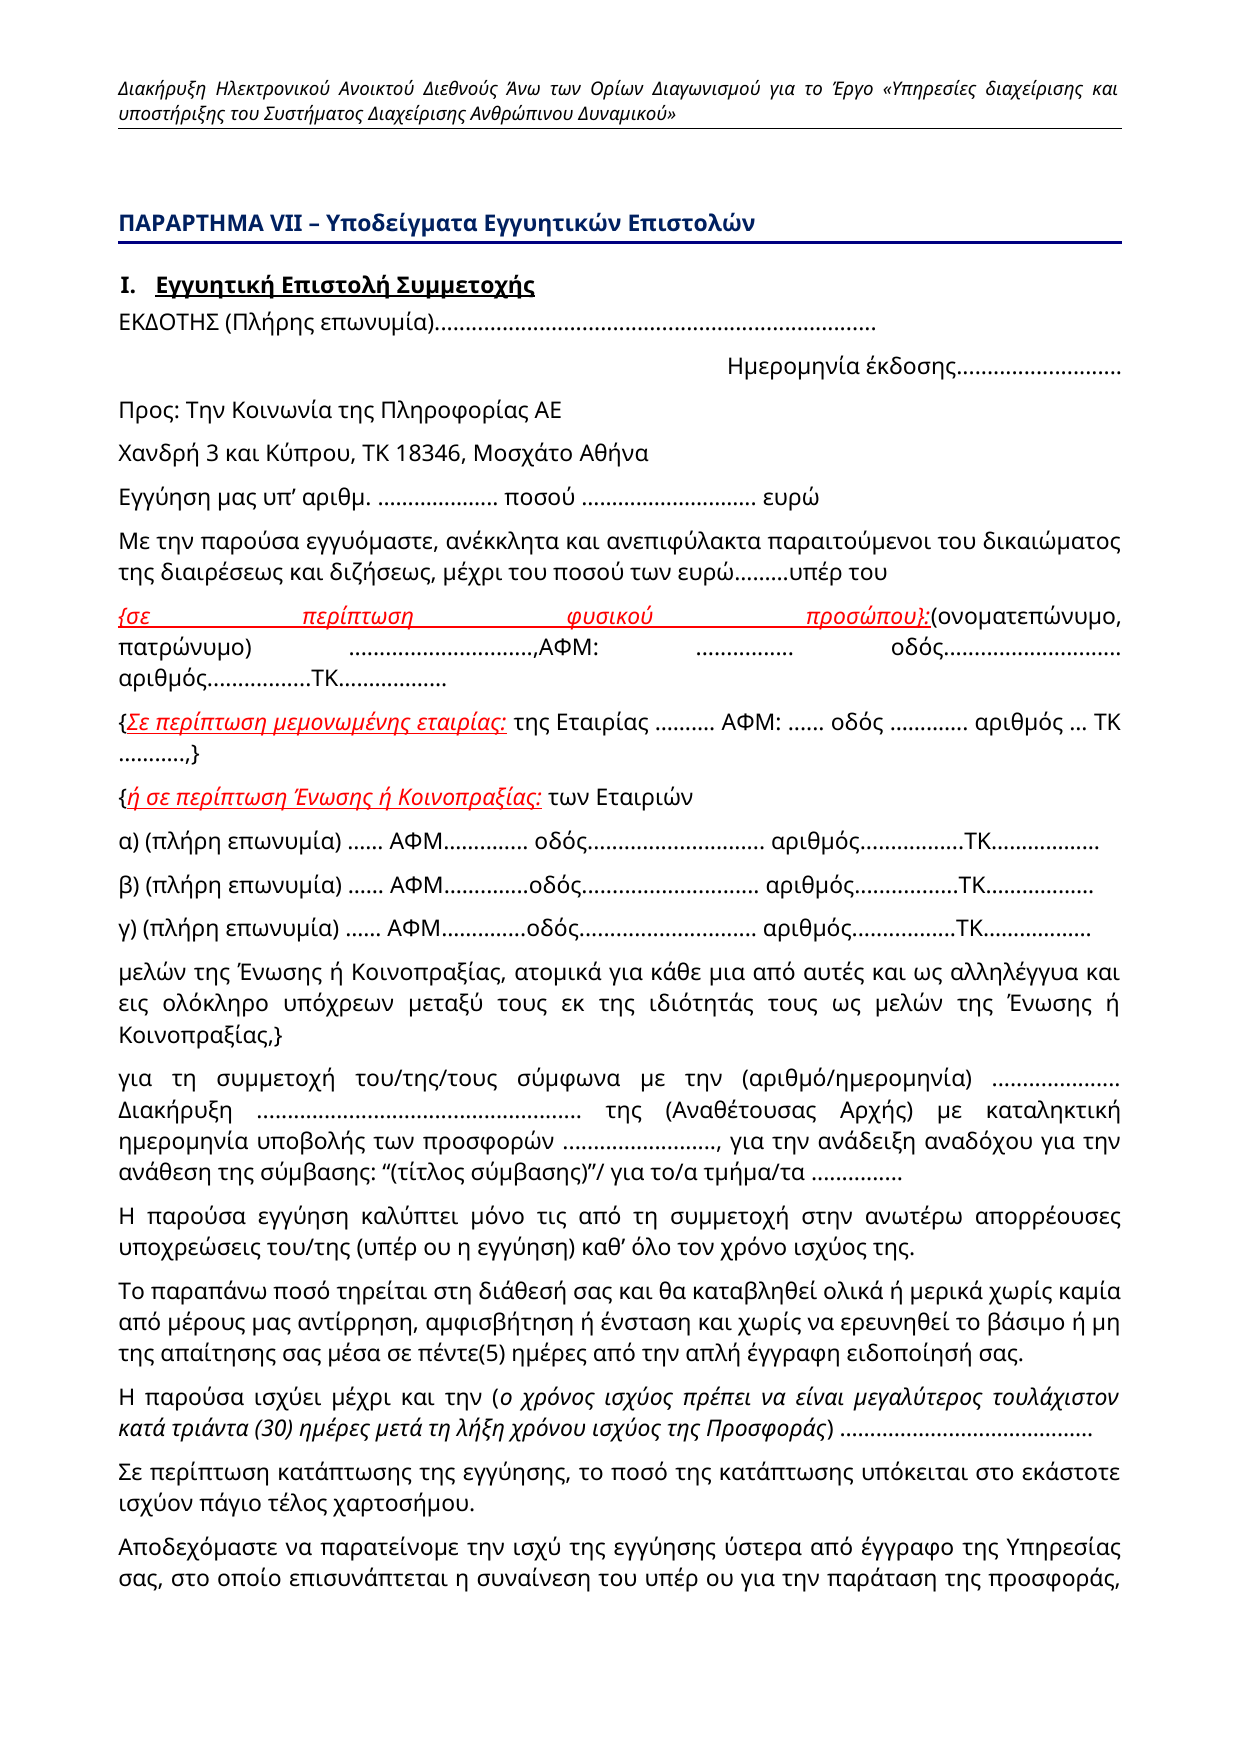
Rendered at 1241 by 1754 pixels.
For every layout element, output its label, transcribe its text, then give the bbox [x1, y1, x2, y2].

text για τη συμμετοχή του/της/τους σύμφωνα με την (αριθμό/ημερομηνία) ..................... Διακήρυξη ..................................................... της (Αναθέτουσας Αρχής) με καταληκτική ημερομηνία υποβολής των προσφορών ........................., για την ανάδειξη αναδόχου για την ανάθεση της σύμβασης: “(τίτλος σύμβασης)”/ για το/α τμήμα/τα ............... [118, 1062, 1122, 1187]
text β) (πλήρη επωνυμία) …… ΑΦΜ…….…....οδός............................. αριθμός.................ΤΚ……………… [118, 869, 1122, 900]
text Με την παρούσα εγγυόμαστε, ανέκκλητα και ανεπιφύλακτα παραιτούμενοι του δικαιώματος της διαιρέσεως και διζήσεως, μέχρι του ποσού των ευρώ………υπέρ του [118, 525, 1122, 587]
text Χανδρή 3 και Κύπρου, ΤΚ 18346, Μοσχάτο Αθήνα [118, 437, 1122, 469]
text Ημερομηνία έκδοσης........................... [118, 350, 1122, 381]
text Η παρούσα ισχύει μέχρι και την (ο χρόνος ισχύος πρέπει να είναι μεγαλύτερος τουλάχιστον κατά τριάντα (30) ημέρες μετά τη λήξη χρόνου ισχύος της Προσφοράς) …………………………………… [118, 1381, 1122, 1444]
text Εγγύηση μας υπ’ αριθμ. ……………….. ποσού ………………….……. ευρώ [118, 481, 1122, 512]
text μελών της Ένωσης ή Κοινοπραξίας, ατομικά για κάθε μια από αυτές και ως αλληλέγγυα και εις ολόκληρο υπόχρεων μεταξύ τους εκ της ιδιότητάς τους ως μελών της Ένωσης ή Κοινοπραξίας,} [118, 956, 1122, 1050]
text γ) (πλήρη επωνυμία) …… ΑΦΜ…….…....οδός............................. αριθμός.................ΤΚ……………… [118, 912, 1122, 944]
text α) (πλήρη επωνυμία) …… ΑΦΜ…….….... οδός............................. αριθμός.................ΤΚ……………… [118, 825, 1122, 856]
text ΕΚΔΟΤΗΣ (Πλήρης επωνυμία)........................................................................ [118, 306, 1122, 337]
text Το παραπάνω ποσό τηρείται στη διάθεσή σας και θα καταβληθεί ολικά ή μερικά χωρίς καμία από μέρους μας αντίρρηση, αμφισβήτηση ή ένσταση και χωρίς να ερευνηθεί το βάσιμο ή μη της απαίτησης σας μέσα σε πέντε(5) ημέρες από την απλή έγγραφη ειδοποίησή σας. [118, 1275, 1122, 1369]
subtitle Εγγυητική Επιστολή Συμμετοχής [136, 269, 1122, 300]
text Η παρούσα εγγύηση καλύπτει μόνο τις από τη συμμετοχή στην ανωτέρω απορρέουσες υποχρεώσεις του/της (υπέρ ου η εγγύηση) καθ’ όλο τον χρόνο ισχύος της. [118, 1200, 1122, 1262]
text Προς: Την Κοινωνία της Πληροφορίας ΑΕ [118, 394, 1122, 425]
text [118, 1531, 1122, 1594]
text Σε περίπτωση κατάπτωσης της εγγύησης, το ποσό της κατάπτωσης υπόκειται στο εκάστοτε ισχύον πάγιο τέλος χαρτοσήμου. [118, 1456, 1122, 1519]
subtitle ΠΑΡΑΡΤΗΜΑ VII – Υποδείγματα Εγγυητικών Επιστολών [118, 207, 1122, 241]
text {ή σε περίπτωση Ένωσης ή Κοινοπραξίας: των Εταιριών [118, 781, 1122, 812]
text {σε περίπτωση φυσικού προσώπου}:(ονοματεπώνυμο, πατρώνυμο) ..............................,ΑΦΜ: ................ οδός............................. αριθμός.................ΤΚ……………… [118, 600, 1122, 694]
text {Σε περίπτωση μεμονωμένης εταιρίας: της Εταιρίας ………. ΑΦΜ: ...... οδός …………. αριθμός … ΤΚ ………..,} [118, 706, 1122, 769]
